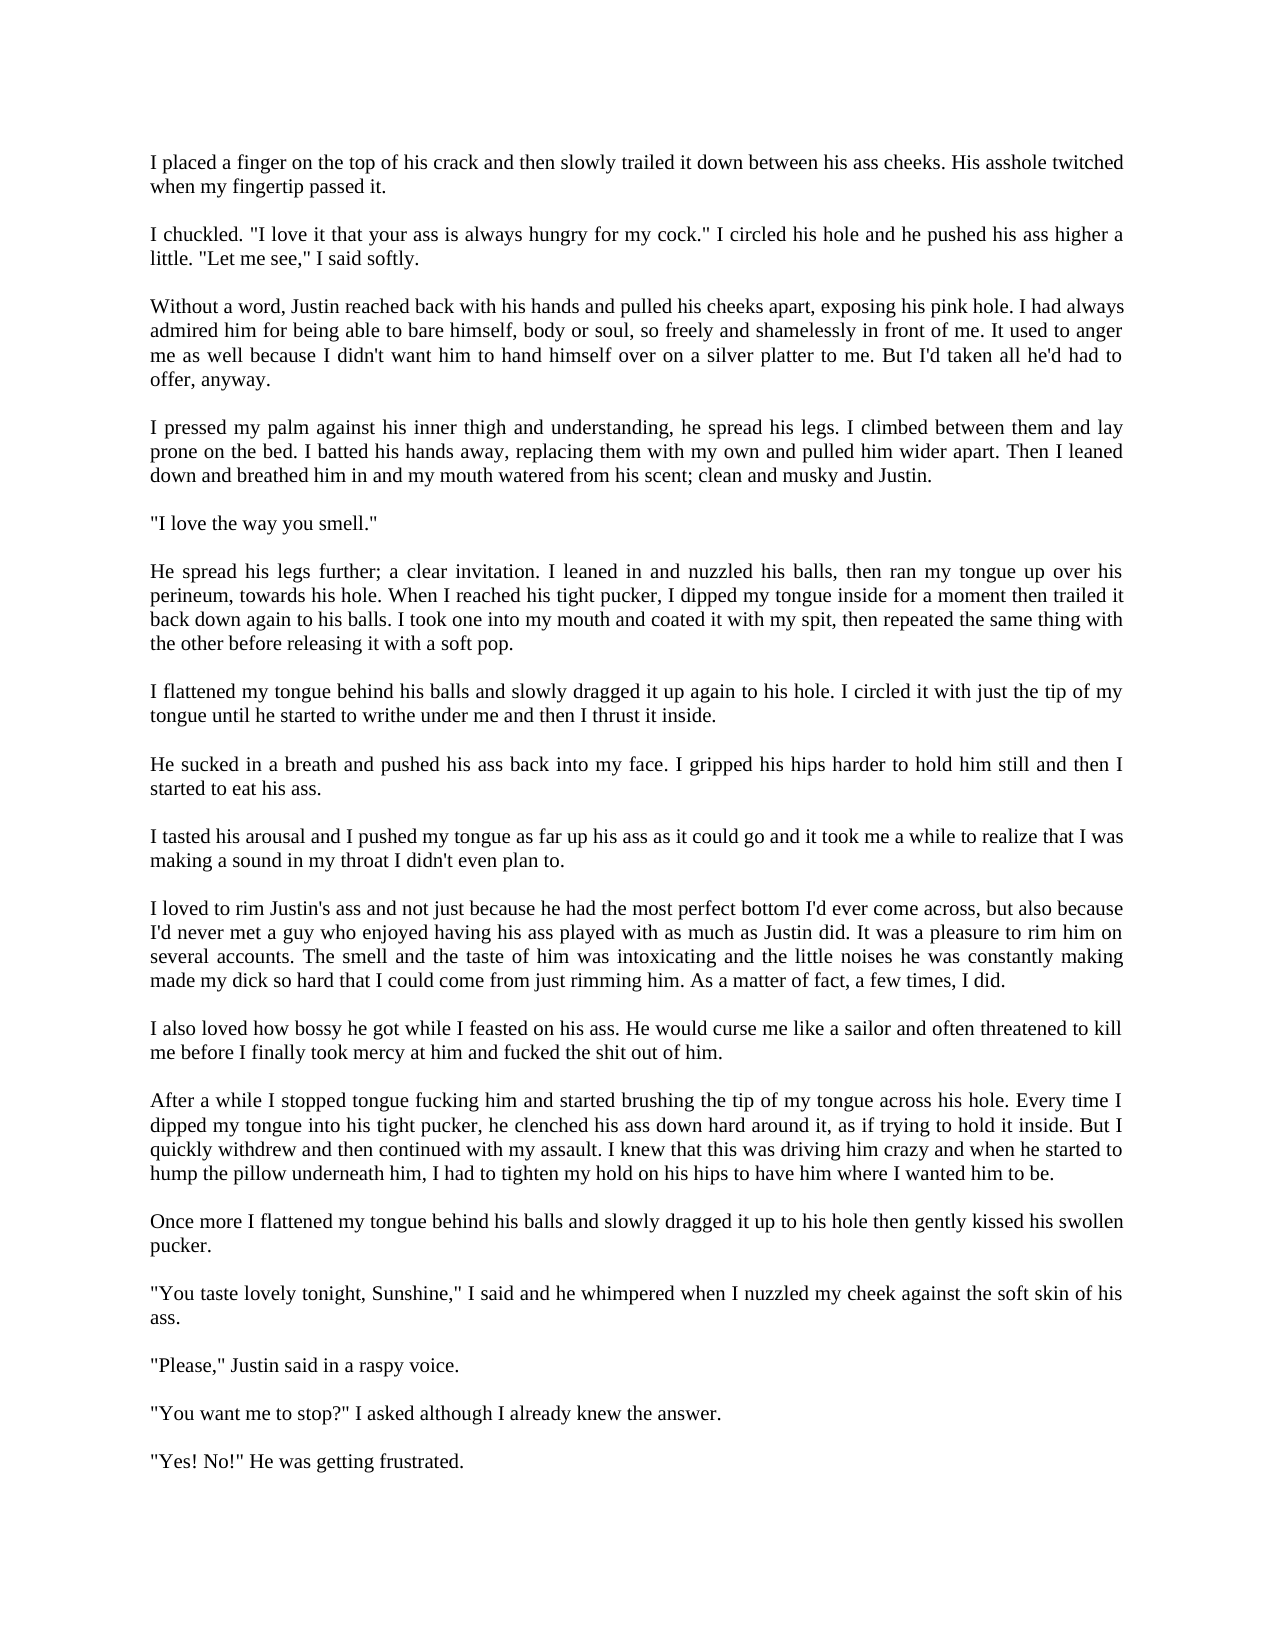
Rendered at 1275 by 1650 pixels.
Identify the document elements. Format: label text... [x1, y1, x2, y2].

text He sucked in a breath and pushed his ass back into my face. I gripped his hips harder to hold him still and then I started to eat his ass. [150, 752, 1125, 800]
text He spread his legs further; a clear invitation. I leaned in and nuzzled his balls, then ran my tongue up over his perineum, towards his hole. When I reached his tight pucker, I dipped my tongue inside for a moment then trailed it back down again to his balls. I took one into my mouth and coated it with my spit, then repeated the same thing with the other before releasing it with a soft pop. [150, 559, 1125, 655]
text "I love the way you smell." [150, 511, 1125, 535]
text I loved to rim Justin's ass and not just because he had the most perfect bottom I'd ever come across, but also because I'd never met a guy who enjoyed having his ass played with as much as Justin did. It was a pleasure to rim him on several accounts. The smell and the taste of him was intoxicating and the little noises he was constantly making made my dick so hard that I could come from just rimming him. As a matter of fact, a few times, I did. [150, 896, 1125, 992]
text I flattened my tongue behind his balls and slowly dragged it up again to his hole. I circled it with just the tip of my tongue until he started to writhe under me and then I thrust it inside. [150, 679, 1125, 727]
text I placed a finger on the top of his crack and then slowly trailed it down between his ass cheeks. His asshole twitched when my fingertip passed it. [150, 150, 1125, 198]
text "Please," Justin said in a raspy voice. [150, 1353, 1125, 1377]
text I tasted his arousal and I pushed my tongue as far up his ass as it could go and it took me a while to realize that I was making a sound in my throat I didn't even plan to. [150, 824, 1125, 872]
text Once more I flattened my tongue behind his balls and slowly dragged it up to his hole then gently kissed his swollen pucker. [150, 1209, 1125, 1257]
text I also loved how bossy he got while I feasted on his ass. He would curse me like a sailor and often threatened to kill me before I finally took mercy at him and fucked the shit out of him. [150, 1016, 1125, 1064]
text I chuckled. "I love it that your ass is always hungry for my cock." I circled his hole and he pushed his ass higher a little. "Let me see," I said softly. [150, 222, 1125, 270]
text "You want me to stop?" I asked although I already knew the answer. [150, 1401, 1125, 1425]
text Without a word, Justin reached back with his hands and pulled his cheeks apart, exposing his pink hole. I had always admired him for being able to bare himself, body or soul, so freely and shamelessly in front of me. It used to anger me as well because I didn't want him to hand himself over on a silver platter to me. But I'd taken all he'd had to offer, anyway. [150, 294, 1125, 391]
text After a while I stopped tongue fucking him and started brushing the tip of my tongue across his hole. Every time I dipped my tongue into his tight pucker, he clenched his ass down hard around it, as if trying to hold it inside. But I quickly withdrew and then continued with my assault. I knew that this was driving him crazy and when he started to hump the pillow underneath him, I had to tighten my hold on his hips to have him where I wanted him to be. [150, 1088, 1125, 1185]
text I pressed my palm against his inner thigh and understanding, he spread his legs. I climbed between them and lay prone on the bed. I batted his hands away, replacing them with my own and pulled him wider apart. Then I leaned down and breathed him in and my mouth watered from his scent; clean and musky and Justin. [150, 415, 1125, 487]
text "Yes! No!" He was getting frustrated. [150, 1449, 1125, 1473]
text "You taste lovely tonight, Sunshine," I said and he whimpered when I nuzzled my cheek against the soft skin of his ass. [150, 1281, 1125, 1329]
